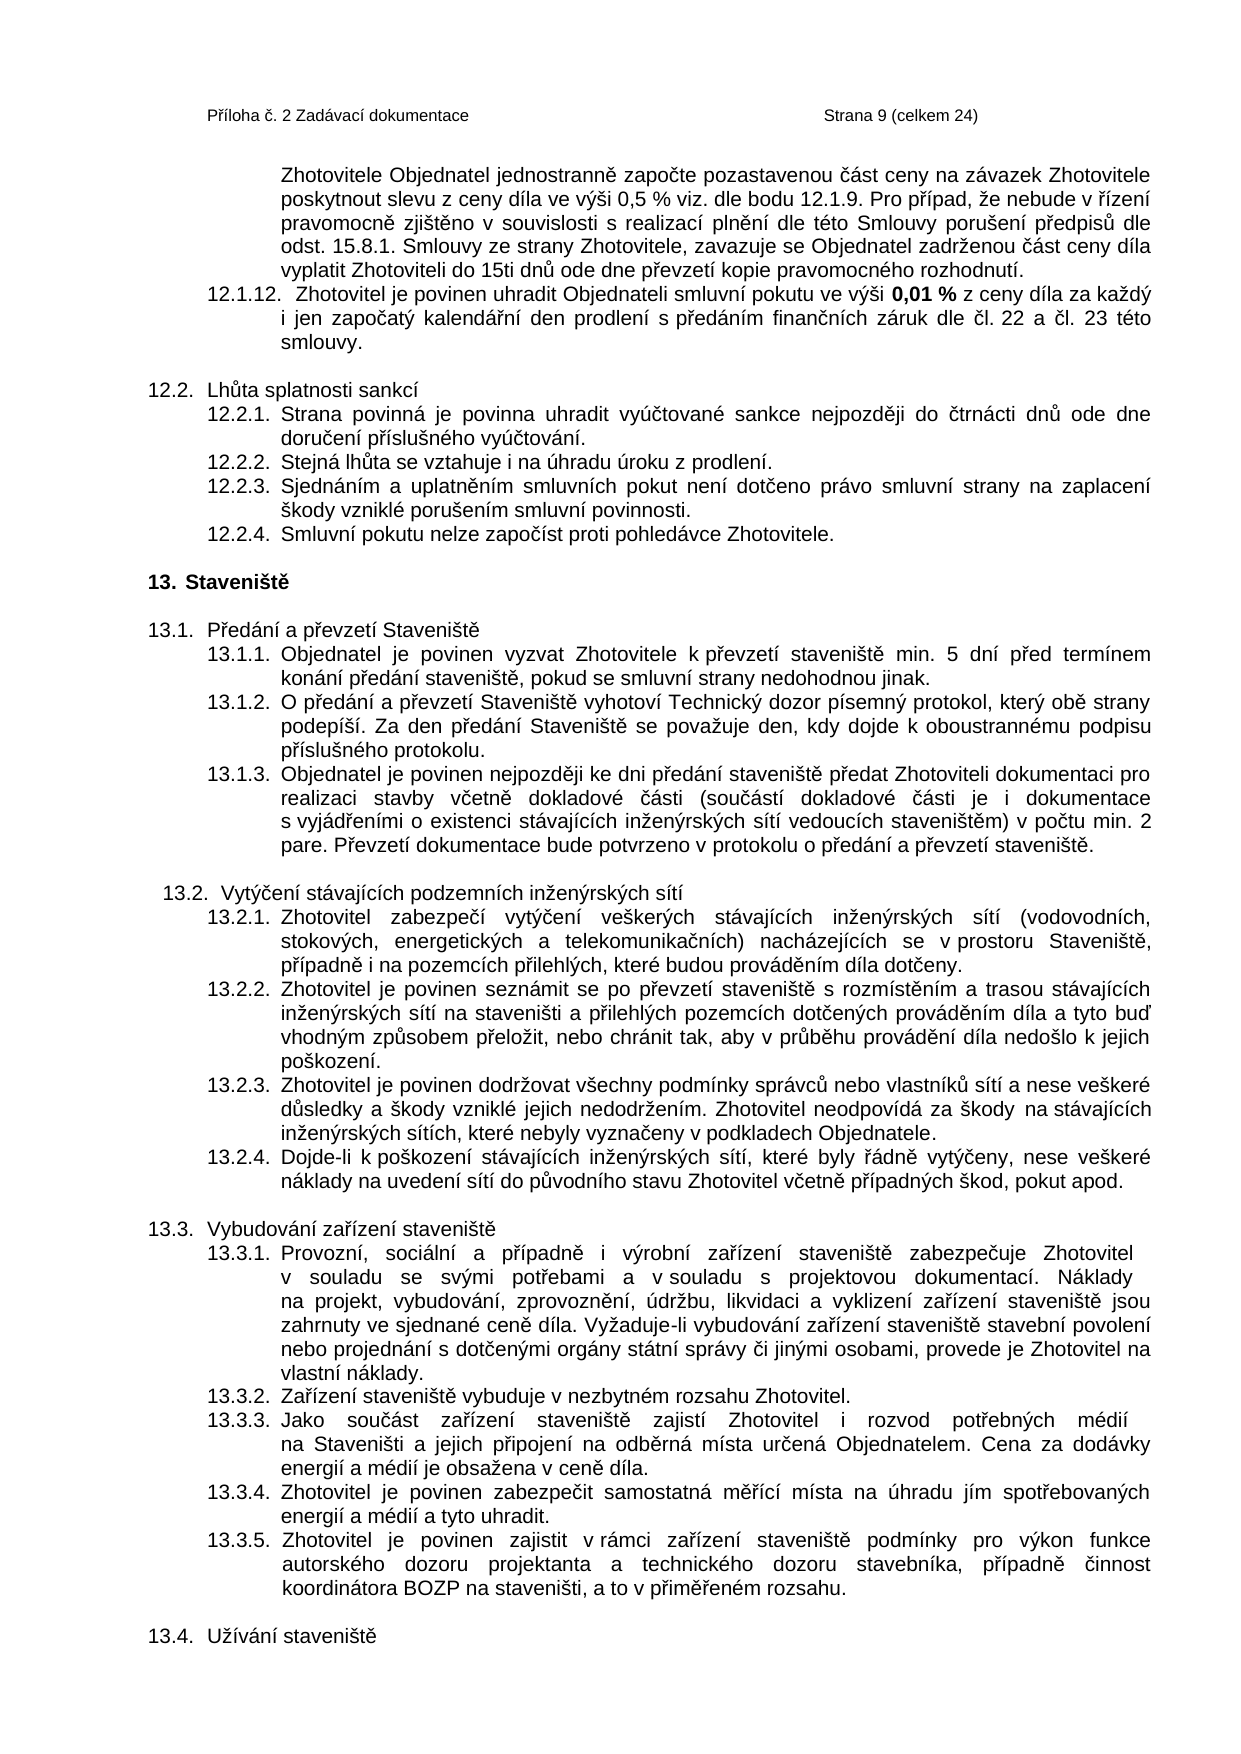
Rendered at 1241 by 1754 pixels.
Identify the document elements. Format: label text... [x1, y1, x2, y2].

list Objednatel je povinen vyzvat Zhotovitele k převzetí staveniště min. 5 dní před termínem konání předání staveniště, pokud se smluvní strany nedohodnou jinak. [207, 642, 1152, 689]
list Jako součást zařízení staveniště zajistí Zhotovitel i rozvod potřebných médií na Staveništi a jejich připojení na odběrná místa určená Objednatelem. Cena za dodávky energií a médií je obsažena v ceně díla. [207, 1408, 1152, 1480]
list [207, 162, 1152, 282]
list Lhůta splatnosti sankcí [148, 378, 1152, 402]
list Zhotovitel je povinen seznámit se po převzetí staveniště s rozmístěním a trasou stávajících inženýrských sítí na staveništi a přilehlých pozemcích dotčených prováděním díla a tyto buď vhodným způsobem přeložit, nebo chránit tak, aby v průběhu provádění díla nedošlo k jejich poškození. [207, 977, 1152, 1073]
list Dojde-li k poškození stávajících inženýrských sítí, které byly řádně vytýčeny, nese veškeré náklady na uvedení sítí do původního stavu Zhotovitel včetně případných škod, pokut apod. [207, 1145, 1152, 1193]
list Staveniště [148, 570, 1152, 594]
list Zhotovitel je povinen zajistit v rámci zařízení staveniště podmínky pro výkon funkce autorského dozoru projektanta a technického dozoru stavebníka, případně činnost koordinátora BOZP na staveništi, a to v přiměřeném rozsahu. [207, 1528, 1152, 1600]
list O předání a převzetí Staveniště vyhotoví Technický dozor písemný protokol, který obě strany podepíší. Za den předání Staveniště se považuje den, kdy dojde k oboustrannému podpisu příslušného protokolu. [207, 689, 1152, 761]
list Předání a převzetí Staveniště [148, 618, 1152, 642]
list Smluvní pokutu nelze započíst proti pohledávce Zhotovitele. [207, 522, 1152, 546]
list Vybudování zařízení staveniště [148, 1217, 1152, 1241]
list Zhotovitel je povinen zabezpečit samostatná měřící místa na úhradu jím spotřebovaných energií a médií a tyto uhradit. [207, 1480, 1152, 1528]
list Sjednáním a uplatněním smluvních pokut není dotčeno právo smluvní strany na zaplacení škody vzniklé porušením smluvní povinnosti. [207, 474, 1152, 522]
list Strana povinná je povinna uhradit vyúčtované sankce nejpozději do čtrnácti dnů ode dne doručení příslušného vyúčtování. [207, 402, 1152, 450]
list Stejná lhůta se vztahuje i na úhradu úroku z prodlení. [207, 450, 1152, 474]
list Zařízení staveniště vybuduje v nezbytném rozsahu Zhotovitel. [207, 1384, 1152, 1408]
list Zhotovitel zabezpečí vytýčení veškerých stávajících inženýrských sítí (vodovodních, stokových, energetických a telekomunikačních) nacházejících se v prostoru Staveniště, případně i na pozemcích přilehlých, které budou prováděním díla dotčeny. [207, 905, 1152, 977]
list Zhotovitel je povinen dodržovat všechny podmínky správců nebo vlastníků sítí a nese veškeré důsledky a škody vzniklé jejich nedodržením. Zhotovitel neodpovídá za škody na stávajících inženýrských sítích, které nebyly vyznačeny v podkladech Objednatele. [207, 1073, 1152, 1145]
list Vytýčení stávajících podzemních inženýrských sítí [162, 881, 1152, 905]
list Objednatel je povinen nejpozději ke dni předání staveniště předat Zhotoviteli dokumentaci pro realizaci stavby včetně dokladové části (součástí dokladové části je i dokumentace s vyjádřeními o existenci stávajících inženýrských sítí vedoucích staveništěm) v počtu min. 2 pare. Převzetí dokumentace bude potvrzeno v protokolu o předání a převzetí staveniště. [207, 761, 1152, 857]
list Provozní, sociální a případně i výrobní zařízení staveniště zabezpečuje Zhotovitel v souladu se svými potřebami a v souladu s projektovou dokumentací. Náklady na projekt, vybudování, zprovoznění, údržbu, likvidaci a vyklizení zařízení staveniště jsou zahrnuty ve sjednané ceně díla. Vyžaduje-li vybudování zařízení staveniště stavební povolení nebo projednání s dotčenými orgány státní správy či jinými osobami, provede je Zhotovitel na vlastní náklady. [207, 1241, 1152, 1384]
list Užívání staveniště [148, 1624, 1152, 1648]
list Zhotovitel je povinen uhradit Objednateli smluvní pokutu ve výši 0,01 % z ceny díla za každý i jen započatý kalendářní den prodlení s předáním finančních záruk dle čl. 22 a čl. 23 této smlouvy. [207, 282, 1152, 354]
